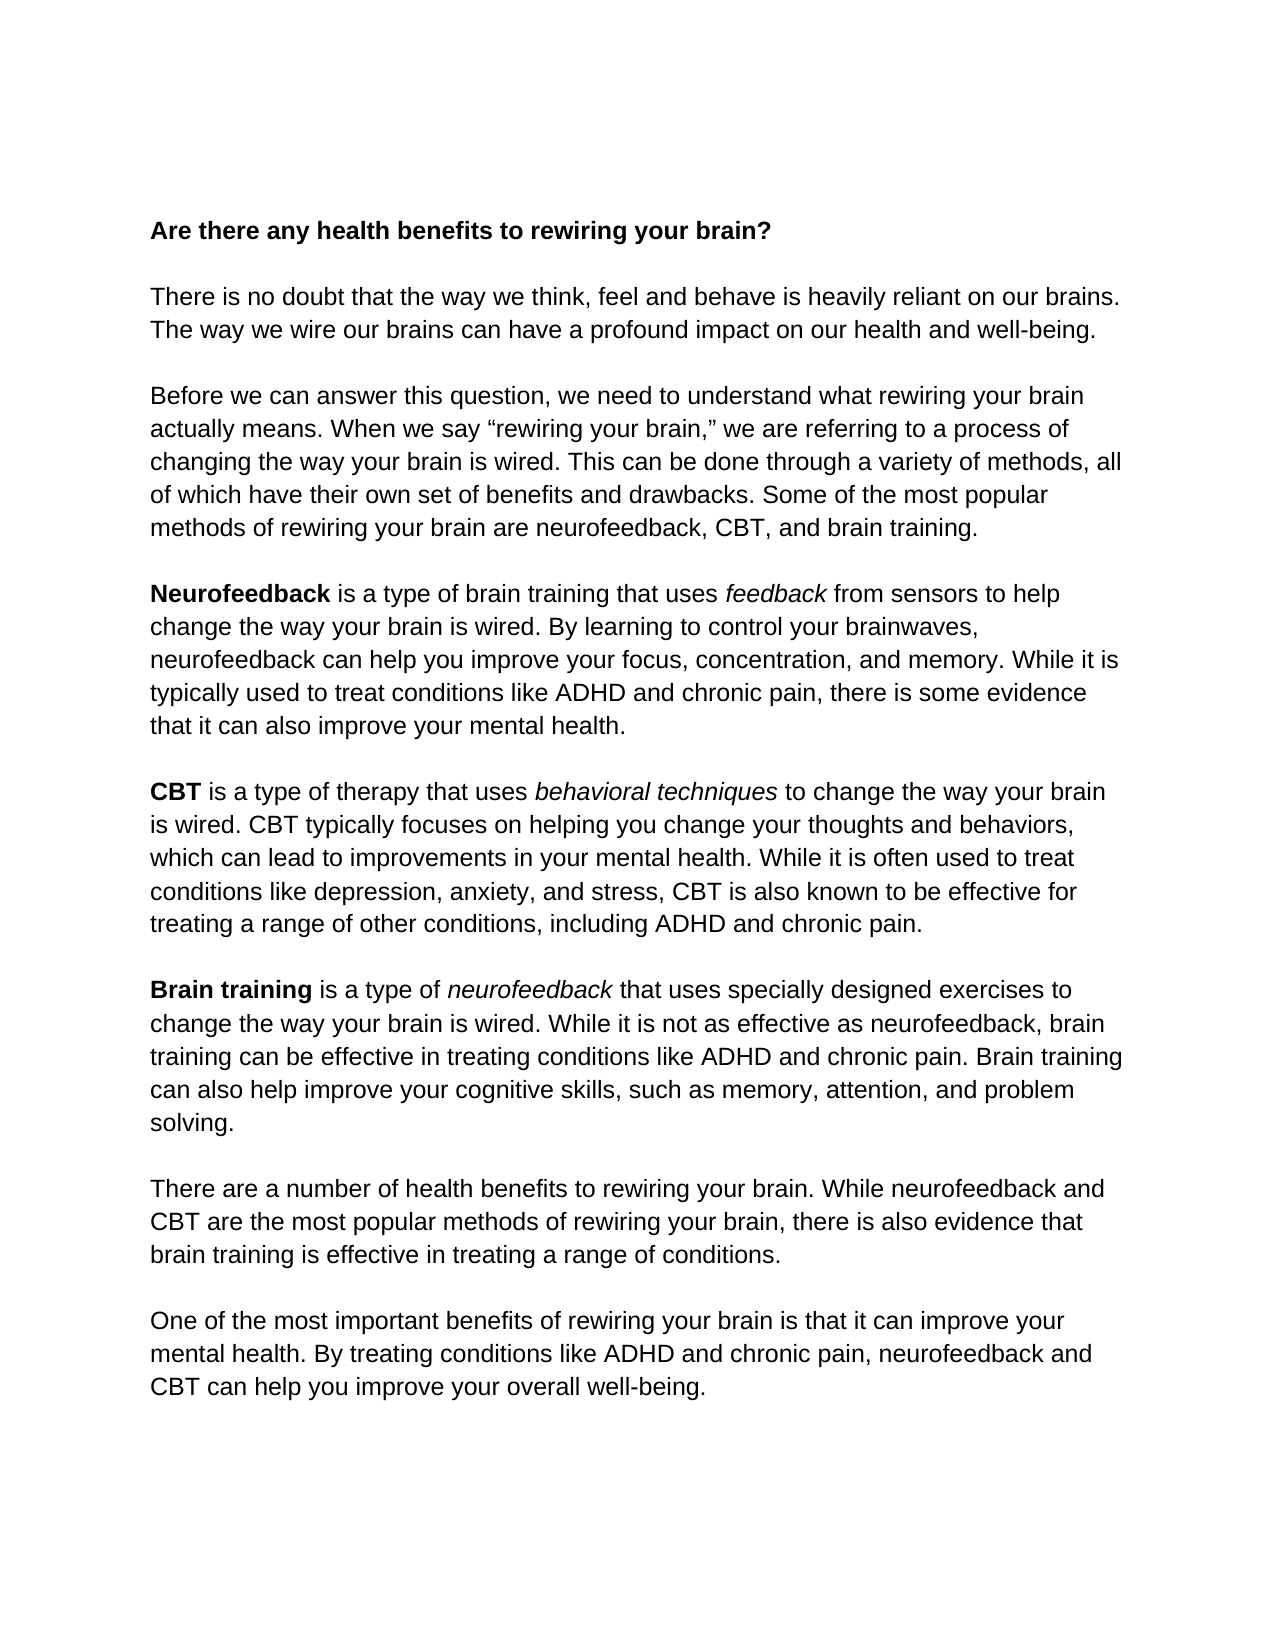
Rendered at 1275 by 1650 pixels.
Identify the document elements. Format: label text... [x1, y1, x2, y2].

text CBT is a type of therapy that uses behavioral techniques to change the way your brain is wired. CBT typically focuses on helping you change your thoughts and behaviors, which can lead to improvements in your mental health. While it is often used to treat conditions like depression, anxiety, and stress, CBT is also known to be effective for treating a range of other conditions, including ADHD and chronic pain. [150, 777, 1125, 938]
text Are there any health benefits to rewiring your brain? [150, 216, 1125, 245]
text There are a number of health benefits to rewiring your brain. While neurofeedback and CBT are the most popular methods of rewiring your brain, there is also evidence that brain training is effective in treating a range of conditions. [150, 1174, 1125, 1268]
text Brain training is a type of neurofeedback that uses specially designed exercises to change the way your brain is wired. While it is not as effective as neurofeedback, brain training can be effective in treating conditions like ADHD and chronic pain. Brain training can also help improve your cognitive skills, such as memory, attention, and problem solving. [150, 976, 1125, 1136]
text One of the most important benefits of rewiring your brain is that it can improve your mental health. By treating conditions like ADHD and chronic pain, neurofeedback and CBT can help you improve your overall well-being. [150, 1306, 1125, 1401]
text There is no doubt that the way we think, feel and behave is heavily reliant on our brains. The way we wire our brains can have a profound impact on our health and well-being. [150, 282, 1125, 344]
text Neurofeedback is a type of brain training that uses feedback from sensors to help change the way your brain is wired. By learning to control your brainwaves, neurofeedback can help you improve your focus, concentration, and memory. While it is typically used to treat conditions like ADHD and chronic pain, there is some evidence that it can also improve your mental health. [150, 579, 1125, 740]
text Before we can answer this question, we need to understand what rewiring your brain actually means. When we say “rewiring your brain,” we are referring to a process of changing the way your brain is wired. This can be done through a variety of methods, all of which have their own set of benefits and drawbacks. Some of the most popular methods of rewiring your brain are neurofeedback, CBT, and brain training. [150, 381, 1125, 542]
